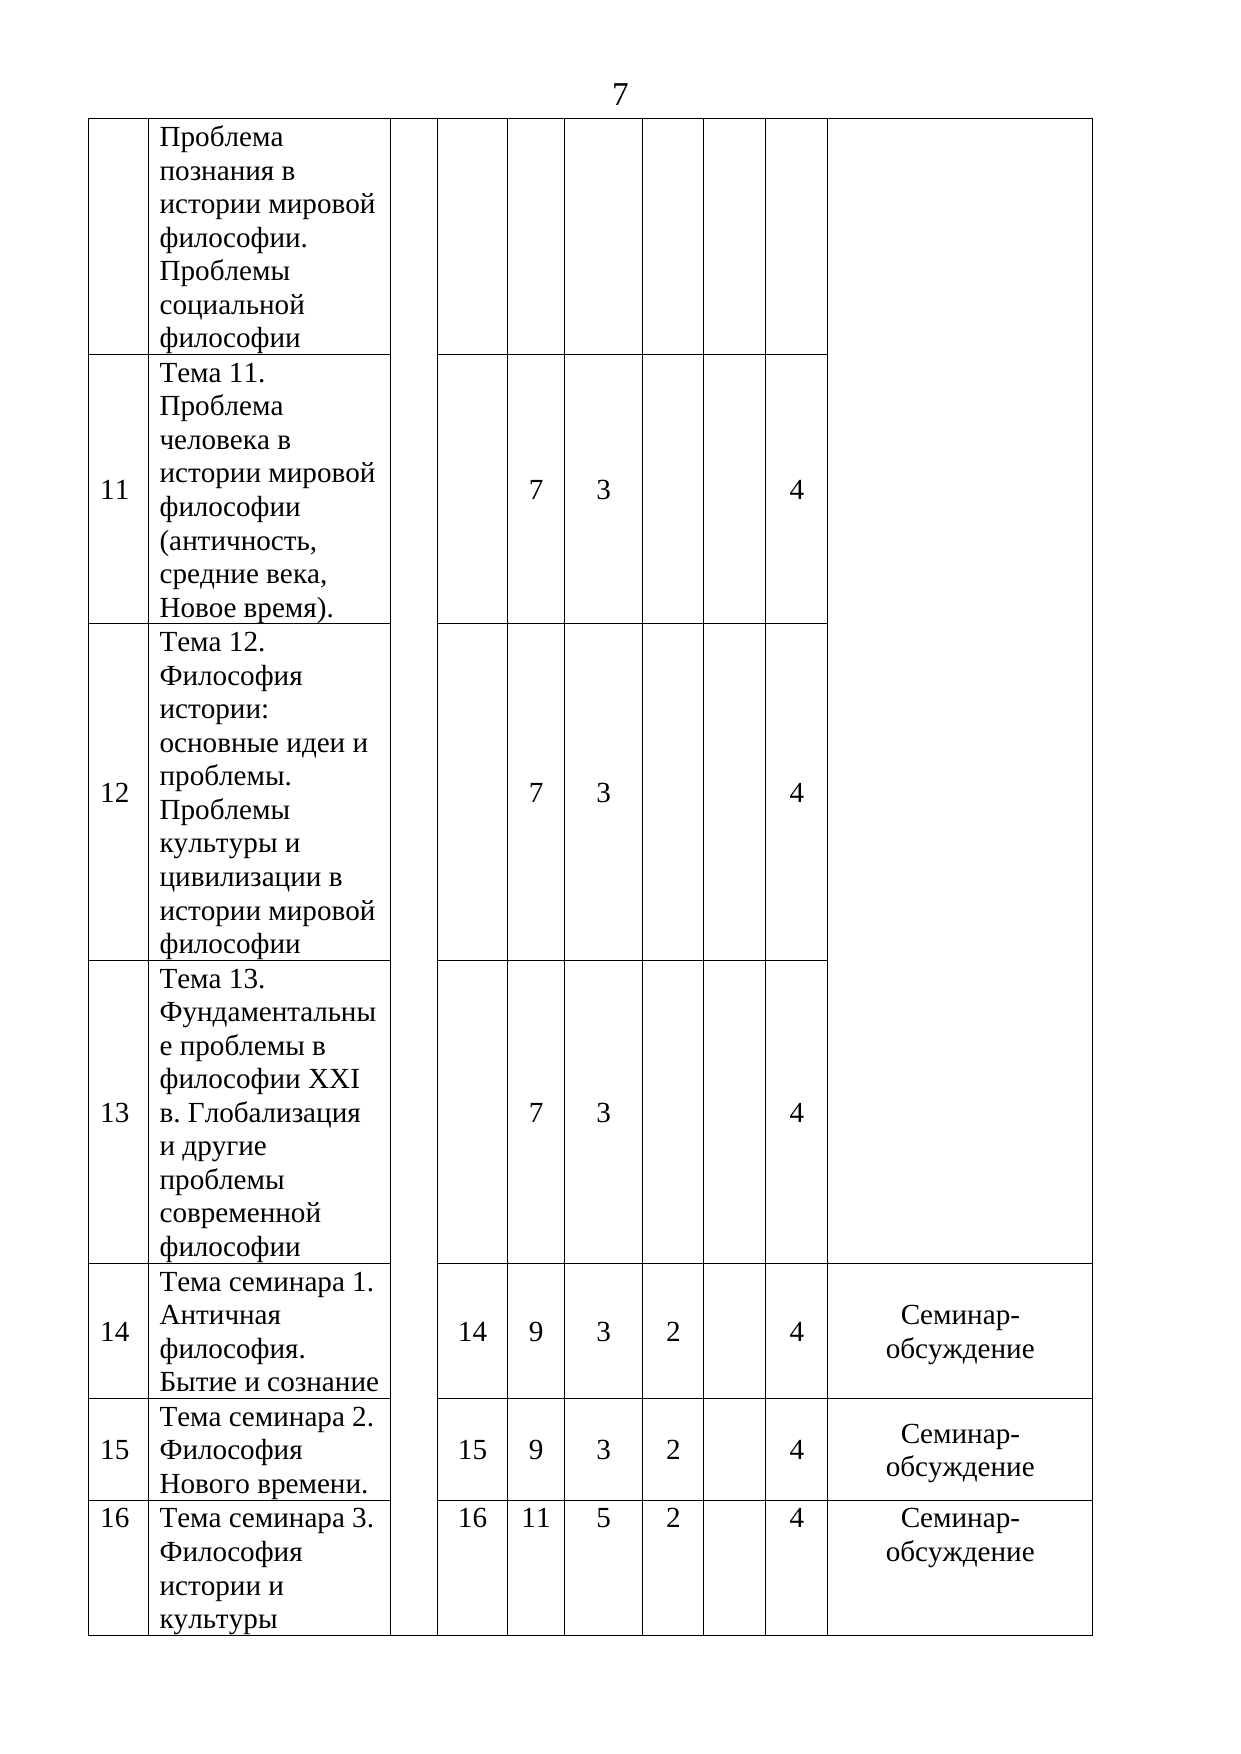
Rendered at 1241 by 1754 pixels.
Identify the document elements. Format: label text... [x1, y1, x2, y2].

table_cell [704, 119, 765, 354]
table_cell 4 [766, 119, 827, 354]
table_cell [704, 1501, 765, 1635]
table_cell 3 [565, 1399, 642, 1499]
table_cell 7 [508, 355, 564, 623]
table_cell Семинар-обсуждение [828, 1264, 1092, 1398]
table_cell 16 [89, 1501, 148, 1635]
table_cell [438, 624, 507, 960]
table_cell 3 [565, 961, 642, 1263]
table_cell 2 [643, 1264, 703, 1398]
table_cell 15 [438, 1399, 507, 1499]
table_cell 2 [643, 119, 703, 354]
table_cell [149, 119, 390, 354]
table_cell 9 [508, 1399, 564, 1499]
table_cell 12 [89, 624, 148, 960]
table_cell [643, 961, 703, 1263]
table_cell 4 [766, 1501, 827, 1635]
table_cell Тема 11. Проблема человека в истории мировой философии (античность, средние века, Новое время). [149, 355, 390, 623]
table_cell Тема 12. Философия истории: основные идеи и проблемы. Проблемы культуры и цивилизации в истории мировой философии [149, 624, 390, 960]
table_cell 14 [438, 1264, 507, 1398]
table_cell 9 [508, 119, 564, 354]
table_cell [438, 961, 507, 1263]
table_cell 4 [766, 1264, 827, 1398]
table_cell [704, 1399, 765, 1499]
table_cell Семинар-обсуждение [828, 1501, 1092, 1635]
table_cell Тема семинара 2. Философия Нового времени. [149, 1399, 390, 1499]
table_cell 14 [89, 1264, 148, 1398]
table_cell 16 [438, 1501, 507, 1635]
table_cell [643, 624, 703, 960]
table_cell Тема семинара 1. Античная философия. Бытие и сознание [149, 1264, 390, 1398]
table_cell Тема 13. Фундаментальные проблемы в философии ХХI в. Глобализация и другие проблемы современной философии [149, 961, 390, 1263]
table_cell 7 [508, 624, 564, 960]
table_cell Тема семинара 3. Философия истории и культуры [149, 1501, 390, 1635]
table_cell 11 [508, 1501, 564, 1635]
table_cell [643, 355, 703, 623]
table_cell 10 [89, 119, 148, 354]
table_cell 3 [565, 119, 642, 354]
table_cell [438, 355, 507, 623]
table_cell 15 [89, 1399, 148, 1499]
table_cell 3 [565, 624, 642, 960]
table_cell [704, 624, 765, 960]
table_cell 4 [766, 961, 827, 1263]
table_cell 4 [766, 624, 827, 960]
table_cell 7 [508, 961, 564, 1263]
table_cell 13 [89, 961, 148, 1263]
table_cell 5 [565, 1501, 642, 1635]
table_cell 2 [643, 1501, 703, 1635]
table_cell 9 [508, 1264, 564, 1398]
table_cell [704, 1264, 765, 1398]
table_cell 2 [643, 1399, 703, 1499]
table_cell 3 [565, 1264, 642, 1398]
table_cell [704, 961, 765, 1263]
table_cell 11 [89, 355, 148, 623]
table_cell 3 [565, 355, 642, 623]
table_cell [704, 355, 765, 623]
table_cell Семинар-обсуждение [828, 1399, 1092, 1499]
table_cell 4 [766, 1399, 827, 1499]
table_cell 4 [766, 355, 827, 623]
table_cell [438, 119, 507, 354]
